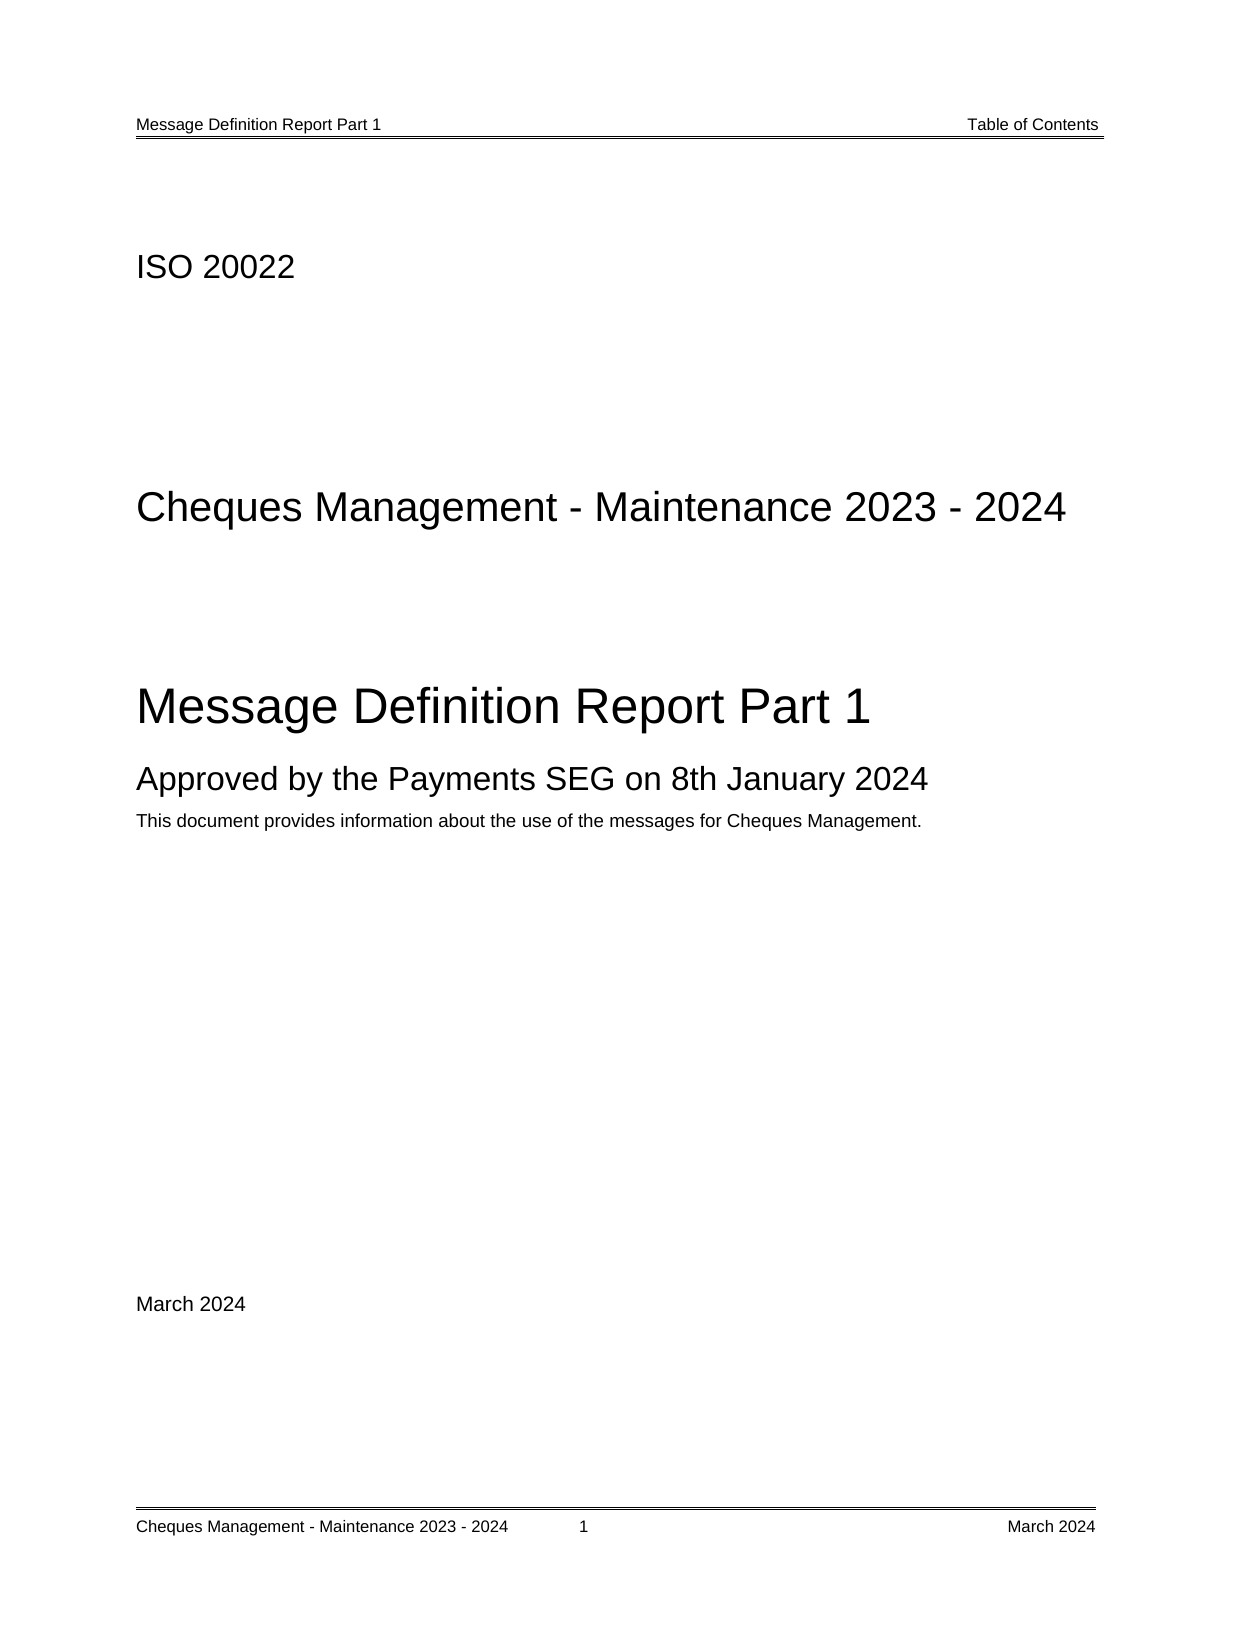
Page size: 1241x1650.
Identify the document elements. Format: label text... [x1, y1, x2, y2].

text Cheques Management - Maintenance 2023 - 2024 [136, 482, 1104, 530]
title This document provides information about the use of the messages for Cheques Management. [136, 810, 1104, 831]
subtitle Approved by the Payments SEG on 8th January 2024 [136, 759, 1104, 797]
text March 2024 [136, 1292, 1104, 1316]
text ISO 20022 [136, 248, 1104, 286]
title Message Definition Report Part 1 [136, 676, 1104, 734]
